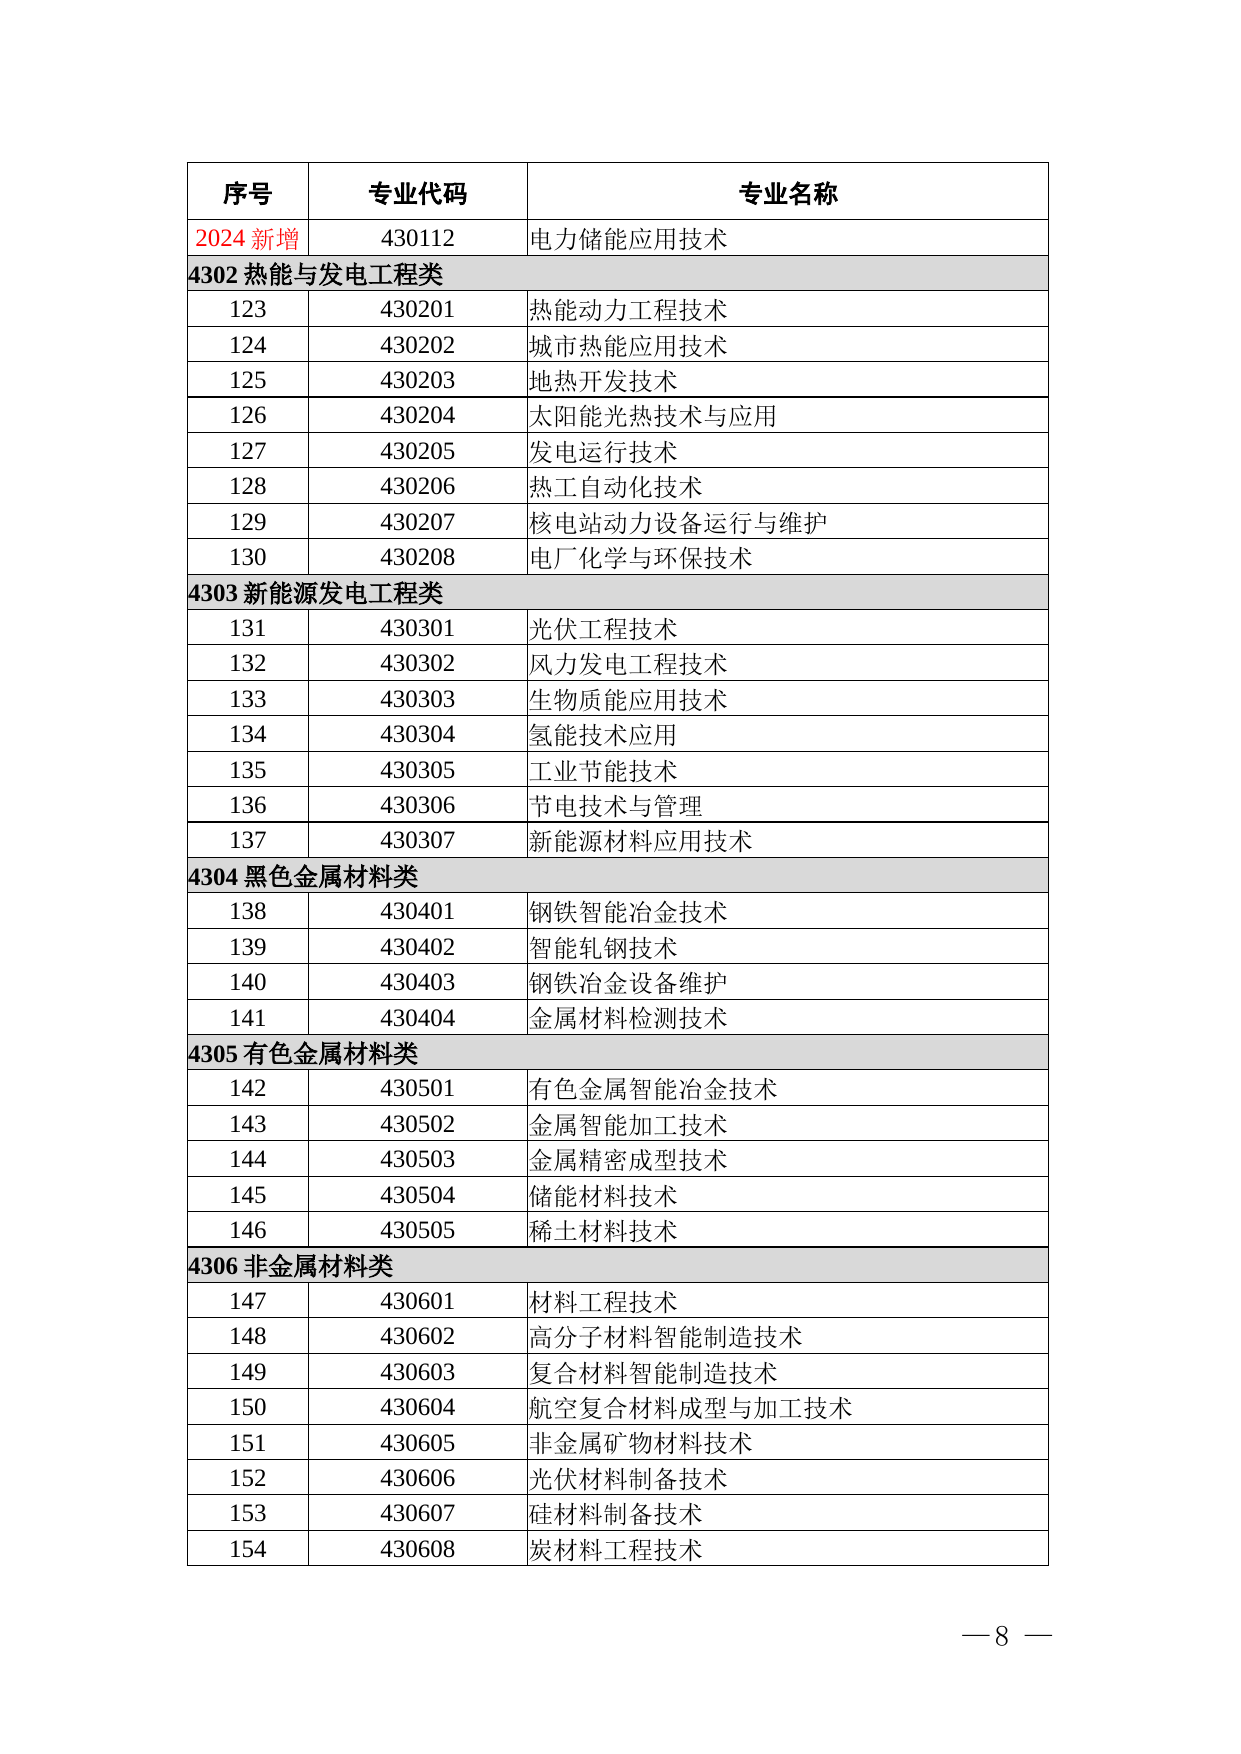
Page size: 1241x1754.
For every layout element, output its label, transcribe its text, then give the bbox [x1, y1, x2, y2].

table_cell 125 [188, 362, 308, 396]
table_cell 148 [188, 1318, 308, 1353]
table_cell 430607 [309, 1495, 527, 1530]
table_cell 430608 [309, 1531, 527, 1565]
table_cell 非金属矿物材料技术 [528, 1425, 1048, 1459]
table_cell 金属材料检测技术 [528, 1000, 1048, 1034]
table_cell 4302热能与发电工程类 [188, 256, 1048, 290]
table_cell 430606 [309, 1460, 527, 1494]
table_cell 核电站动力设备运行与维护 [528, 504, 1048, 538]
table_cell 4305有色金属材料类 [188, 1035, 1048, 1069]
table_cell 146 [188, 1212, 308, 1246]
table_cell 141 [188, 1000, 308, 1034]
table_cell 430604 [309, 1389, 527, 1423]
table_cell 风力发电工程技术 [528, 645, 1048, 680]
table_cell 136 [188, 787, 308, 821]
table_cell 430501 [309, 1070, 527, 1105]
table_cell 金属精密成型技术 [528, 1141, 1048, 1176]
table_cell 430307 [309, 823, 527, 857]
table_cell 128 [188, 468, 308, 503]
table_cell 2024新增 [188, 220, 308, 255]
table_cell 430401 [309, 893, 527, 928]
table_cell 430505 [309, 1212, 527, 1246]
table_cell 金属智能加工技术 [528, 1106, 1048, 1140]
table_cell 4304黑色金属材料类 [188, 858, 1048, 892]
table_cell 130 [188, 539, 308, 573]
table_cell 137 [188, 823, 308, 857]
table_cell 430203 [309, 362, 527, 396]
table_cell 电厂化学与环保技术 [528, 539, 1048, 573]
table_cell 430306 [309, 787, 527, 821]
table_cell 147 [188, 1283, 308, 1317]
table_cell 生物质能应用技术 [528, 681, 1048, 715]
table_cell 131 [188, 610, 308, 644]
table_cell 123 [188, 291, 308, 326]
table_cell 430206 [309, 468, 527, 503]
table_cell 430204 [309, 398, 527, 432]
table_cell 140 [188, 964, 308, 998]
table_cell 新能源材料应用技术 [528, 823, 1048, 857]
table_cell 430303 [309, 681, 527, 715]
table_header 序号 [188, 163, 308, 219]
table_cell 430201 [309, 291, 527, 326]
table_cell 430602 [309, 1318, 527, 1353]
table_cell 钢铁智能冶金技术 [528, 893, 1048, 928]
table_cell 430601 [309, 1283, 527, 1317]
table_cell 430404 [309, 1000, 527, 1034]
table_cell 126 [188, 398, 308, 432]
table_cell 149 [188, 1354, 308, 1388]
table_cell 430504 [309, 1177, 527, 1211]
table_cell 稀土材料技术 [528, 1212, 1048, 1246]
table_cell 光伏工程技术 [528, 610, 1048, 644]
table_cell 430403 [309, 964, 527, 998]
table_cell 氢能技术应用 [528, 716, 1048, 751]
table_cell 127 [188, 433, 308, 467]
table_cell 144 [188, 1141, 308, 1176]
table_cell 150 [188, 1389, 308, 1423]
table_header 专业名称 [528, 163, 1048, 219]
table_cell 高分子材料智能制造技术 [528, 1318, 1048, 1353]
table_header 专业代码 [309, 163, 527, 219]
table_cell 430301 [309, 610, 527, 644]
table_cell 发电运行技术 [528, 433, 1048, 467]
table_cell 电力储能应用技术 [528, 220, 1048, 255]
table_cell 143 [188, 1106, 308, 1140]
table_cell 154 [188, 1531, 308, 1565]
table_cell 太阳能光热技术与应用 [528, 398, 1048, 432]
table_cell 430305 [309, 752, 527, 786]
table_cell 430605 [309, 1425, 527, 1459]
table_cell 124 [188, 327, 308, 361]
table_cell 138 [188, 893, 308, 928]
table_cell 4306非金属材料类 [188, 1248, 1048, 1282]
table_cell 热能动力工程技术 [528, 291, 1048, 326]
table_cell 430304 [309, 716, 527, 751]
table_cell 430208 [309, 539, 527, 573]
table_cell 节电技术与管理 [528, 787, 1048, 821]
table_cell 129 [188, 504, 308, 538]
table_cell 炭材料工程技术 [528, 1531, 1048, 1565]
table_cell 储能材料技术 [528, 1177, 1048, 1211]
table_cell 430603 [309, 1354, 527, 1388]
table_cell 有色金属智能冶金技术 [528, 1070, 1048, 1105]
table_cell 材料工程技术 [528, 1283, 1048, 1317]
table_cell 430205 [309, 433, 527, 467]
table_cell 430402 [309, 929, 527, 963]
table_cell 光伏材料制备技术 [528, 1460, 1048, 1494]
table_cell 152 [188, 1460, 308, 1494]
table_cell 142 [188, 1070, 308, 1105]
table_cell 151 [188, 1425, 308, 1459]
table_cell 430302 [309, 645, 527, 680]
table_cell 钢铁冶金设备维护 [528, 964, 1048, 998]
table_cell 134 [188, 716, 308, 751]
table_cell 430502 [309, 1106, 527, 1140]
table_cell 430503 [309, 1141, 527, 1176]
table_cell 430112 [309, 220, 527, 255]
table_cell 城市热能应用技术 [528, 327, 1048, 361]
table_cell 145 [188, 1177, 308, 1211]
table_cell 4303新能源发电工程类 [188, 575, 1048, 609]
table_cell 139 [188, 929, 308, 963]
table_cell 航空复合材料成型与加工技术 [528, 1389, 1048, 1423]
table_cell 智能轧钢技术 [528, 929, 1048, 963]
table_cell 工业节能技术 [528, 752, 1048, 786]
table_cell 430207 [309, 504, 527, 538]
table_cell 132 [188, 645, 308, 680]
table_cell 133 [188, 681, 308, 715]
table_cell 153 [188, 1495, 308, 1530]
table_cell 硅材料制备技术 [528, 1495, 1048, 1530]
table_cell 复合材料智能制造技术 [528, 1354, 1048, 1388]
table_cell 热工自动化技术 [528, 468, 1048, 503]
table_cell 430202 [309, 327, 527, 361]
table_cell 135 [188, 752, 308, 786]
table_cell 地热开发技术 [528, 362, 1048, 396]
